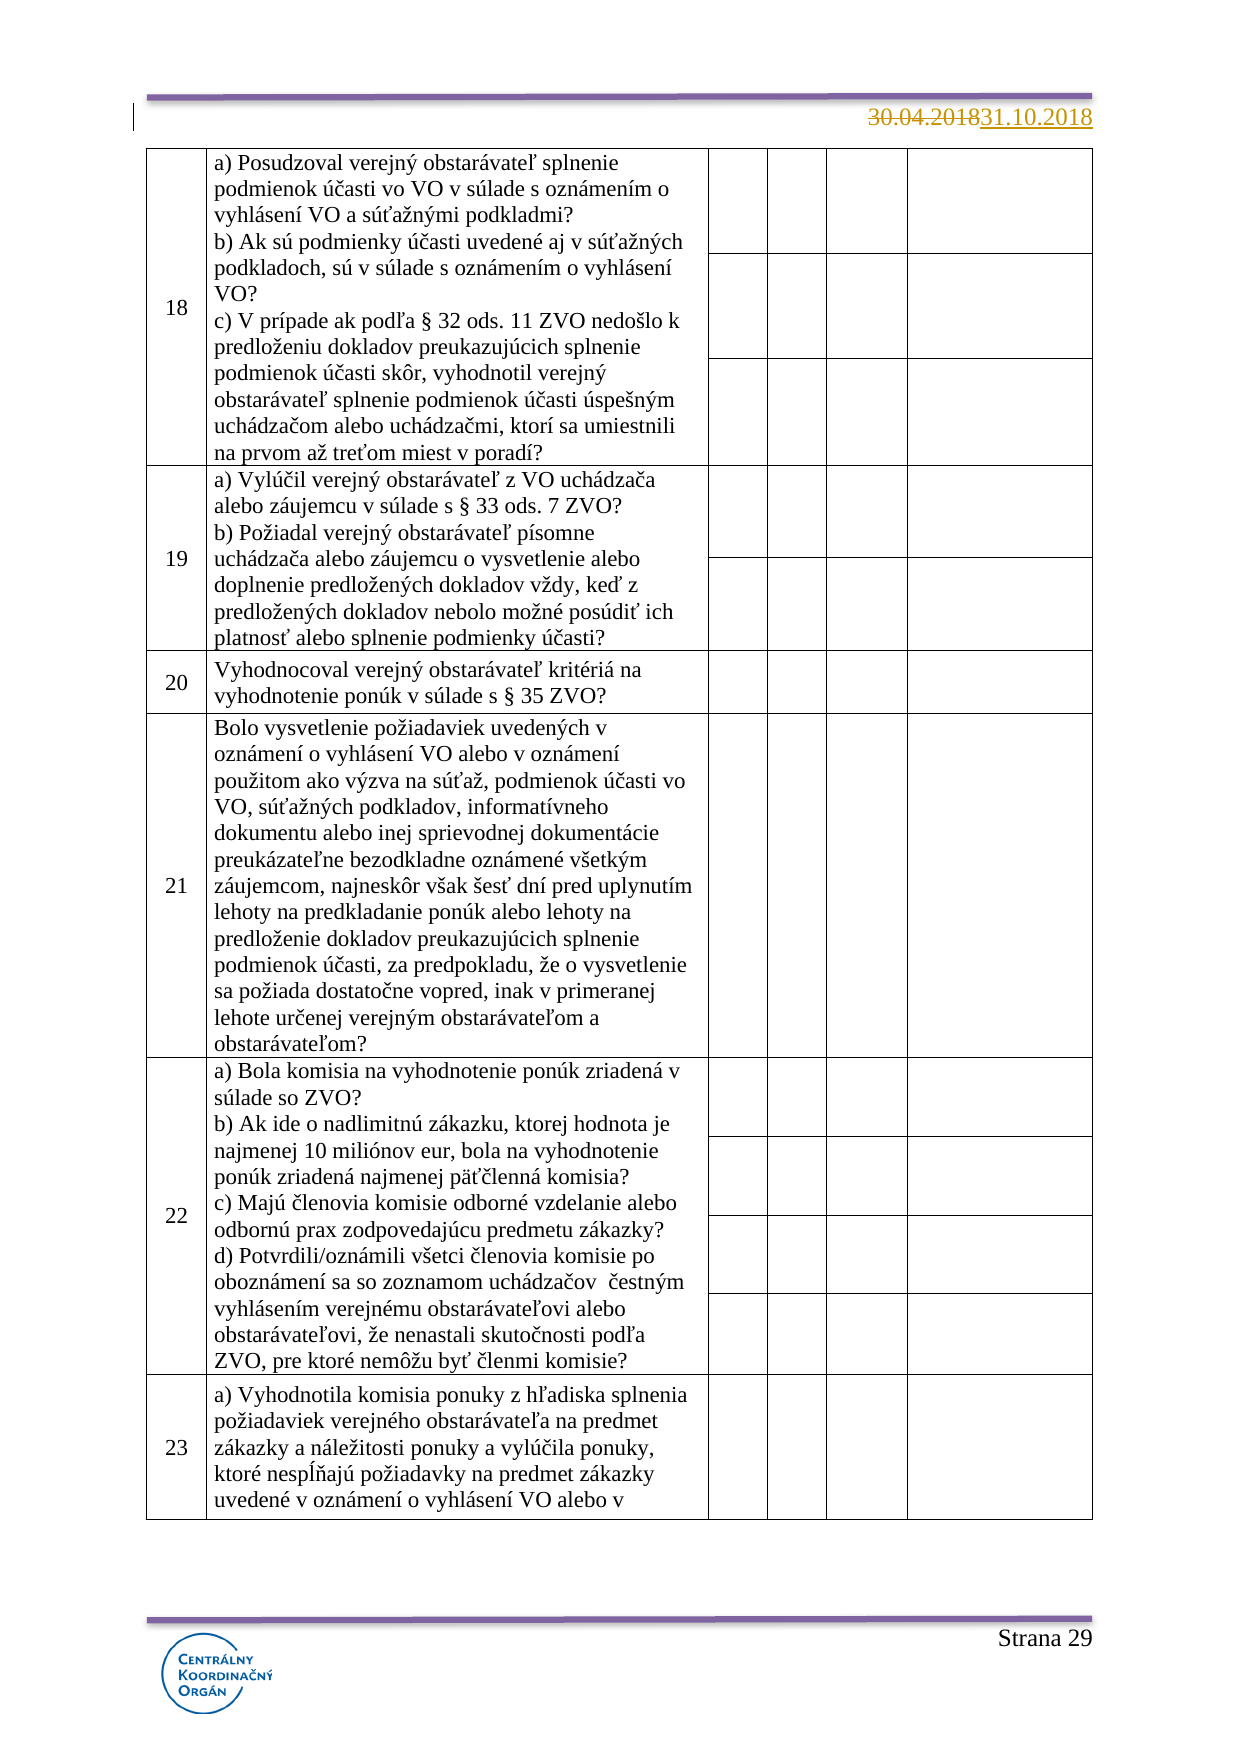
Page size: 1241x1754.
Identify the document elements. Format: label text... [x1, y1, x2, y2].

table_cell [827, 1375, 907, 1519]
table_cell [768, 651, 826, 713]
table_cell a) Posudzoval verejný obstarávateľ splnenie podmienok účasti vo VO v súlade s oznámením o vyhlásení VO a súťažnými podkladmi? b) Ak sú podmienky účasti uvedené aj v súťažných podkladoch, sú v súlade s oznámením o vyhlásení VO? c) V prípade ak podľa § 32 ods. 11 ZVO nedošlo k predloženiu dokladov preukazujúcich splnenie podmienok účasti skôr, vyhodnotil verejný obstarávateľ splnenie podmienok účasti úspešným uchádzačom alebo uchádzačmi, ktorí sa umiestnili na prvom až treťom miest v poradí? [207, 149, 708, 465]
table_cell [908, 1375, 1092, 1519]
table_cell [768, 1058, 826, 1136]
table_cell a) Bola komisia na vyhodnotenie ponúk zriadená v súlade so ZVO? b) Ak ide o nadlimitnú zákazku, ktorej hodnota je najmenej 10 miliónov eur, bola na vyhodnotenie ponúk zriadená najmenej päťčlenná komisia? c) Majú členovia komisie odborné vzdelanie alebo odbornú prax zodpovedajúcu predmetu zákazky? d) Potvrdili/oznámili všetci členovia komisie po oboznámení sa so zoznamom uchádzačov čestným vyhlásením verejnému obstarávateľovi alebo obstarávateľovi, že nenastali skutočnosti podľa ZVO, pre ktoré nemôžu byť členmi komisie? [207, 1058, 708, 1374]
table_cell [768, 1294, 826, 1374]
table_cell [908, 1058, 1092, 1136]
table_cell 22 [147, 1058, 206, 1374]
table_cell 23 [147, 1375, 206, 1519]
table_cell [908, 149, 1092, 253]
table_cell [908, 714, 1092, 1057]
table_cell [768, 714, 826, 1057]
table_cell Vyhodnocoval verejný obstarávateľ kritériá na vyhodnotenie ponúk v súlade s § 35 ZVO? [207, 651, 708, 713]
table_cell [709, 1058, 767, 1136]
table_cell [908, 359, 1092, 465]
picture [159, 1631, 272, 1713]
table_cell [908, 1294, 1092, 1374]
table_cell [827, 254, 907, 358]
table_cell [207, 1375, 708, 1519]
table_cell [709, 1294, 767, 1374]
table_cell [709, 466, 767, 557]
table_cell 18 [147, 149, 206, 465]
table_cell [908, 558, 1092, 650]
table_cell [709, 714, 767, 1057]
table_cell [709, 1375, 767, 1519]
table_cell a) Vylúčil verejný obstarávateľ z VO uchádzača alebo záujemcu v súlade s § 33 ods. 7 ZVO? b) Požiadal verejný obstarávateľ písomne uchádzača alebo záujemcu o vysvetlenie alebo doplnenie predložených dokladov vždy, keď z predložených dokladov nebolo možné posúdiť ich platnosť alebo splnenie podmienky účasti? [207, 466, 708, 650]
table_cell [827, 714, 907, 1057]
table_cell [709, 254, 767, 358]
table_cell [908, 466, 1092, 557]
table_cell [709, 1216, 767, 1293]
table_cell [827, 149, 907, 253]
table_cell [827, 359, 907, 465]
table_cell [709, 558, 767, 650]
table_cell [768, 466, 826, 557]
table_cell [908, 651, 1092, 713]
table_cell 19 [147, 466, 206, 650]
table_cell Bolo vysvetlenie požiadaviek uvedených v oznámení o vyhlásení VO alebo v oznámení použitom ako výzva na súťaž, podmienok účasti vo VO, súťažných podkladov, informatívneho dokumentu alebo inej sprievodnej dokumentácie preukázateľne bezodkladne oznámené všetkým záujemcom, najneskôr však šesť dní pred uplynutím lehoty na predkladanie ponúk alebo lehoty na predloženie dokladov preukazujúcich splnenie podmienok účasti, za predpokladu, že o vysvetlenie sa požiada dostatočne vopred, inak v primeranej lehote určenej verejným obstarávateľom a obstarávateľom? [207, 714, 708, 1057]
table_cell [768, 359, 826, 465]
table_cell [709, 1137, 767, 1214]
table_cell [827, 558, 907, 650]
table_cell [827, 651, 907, 713]
table_cell [827, 466, 907, 557]
table_cell [768, 1137, 826, 1214]
table_cell [768, 1216, 826, 1293]
table_cell [768, 149, 826, 253]
table_cell [709, 359, 767, 465]
table_cell 20 [147, 651, 206, 713]
table_cell [827, 1058, 907, 1136]
table_cell [827, 1294, 907, 1374]
table_cell [709, 651, 767, 713]
table_cell [908, 1216, 1092, 1293]
table_cell [768, 1375, 826, 1519]
table_cell [827, 1137, 907, 1214]
table_cell [908, 1137, 1092, 1214]
table_cell [827, 1216, 907, 1293]
table_cell [768, 254, 826, 358]
table_cell [768, 558, 826, 650]
table_cell [908, 254, 1092, 358]
table_cell [709, 149, 767, 253]
table_cell 21 [147, 714, 206, 1057]
